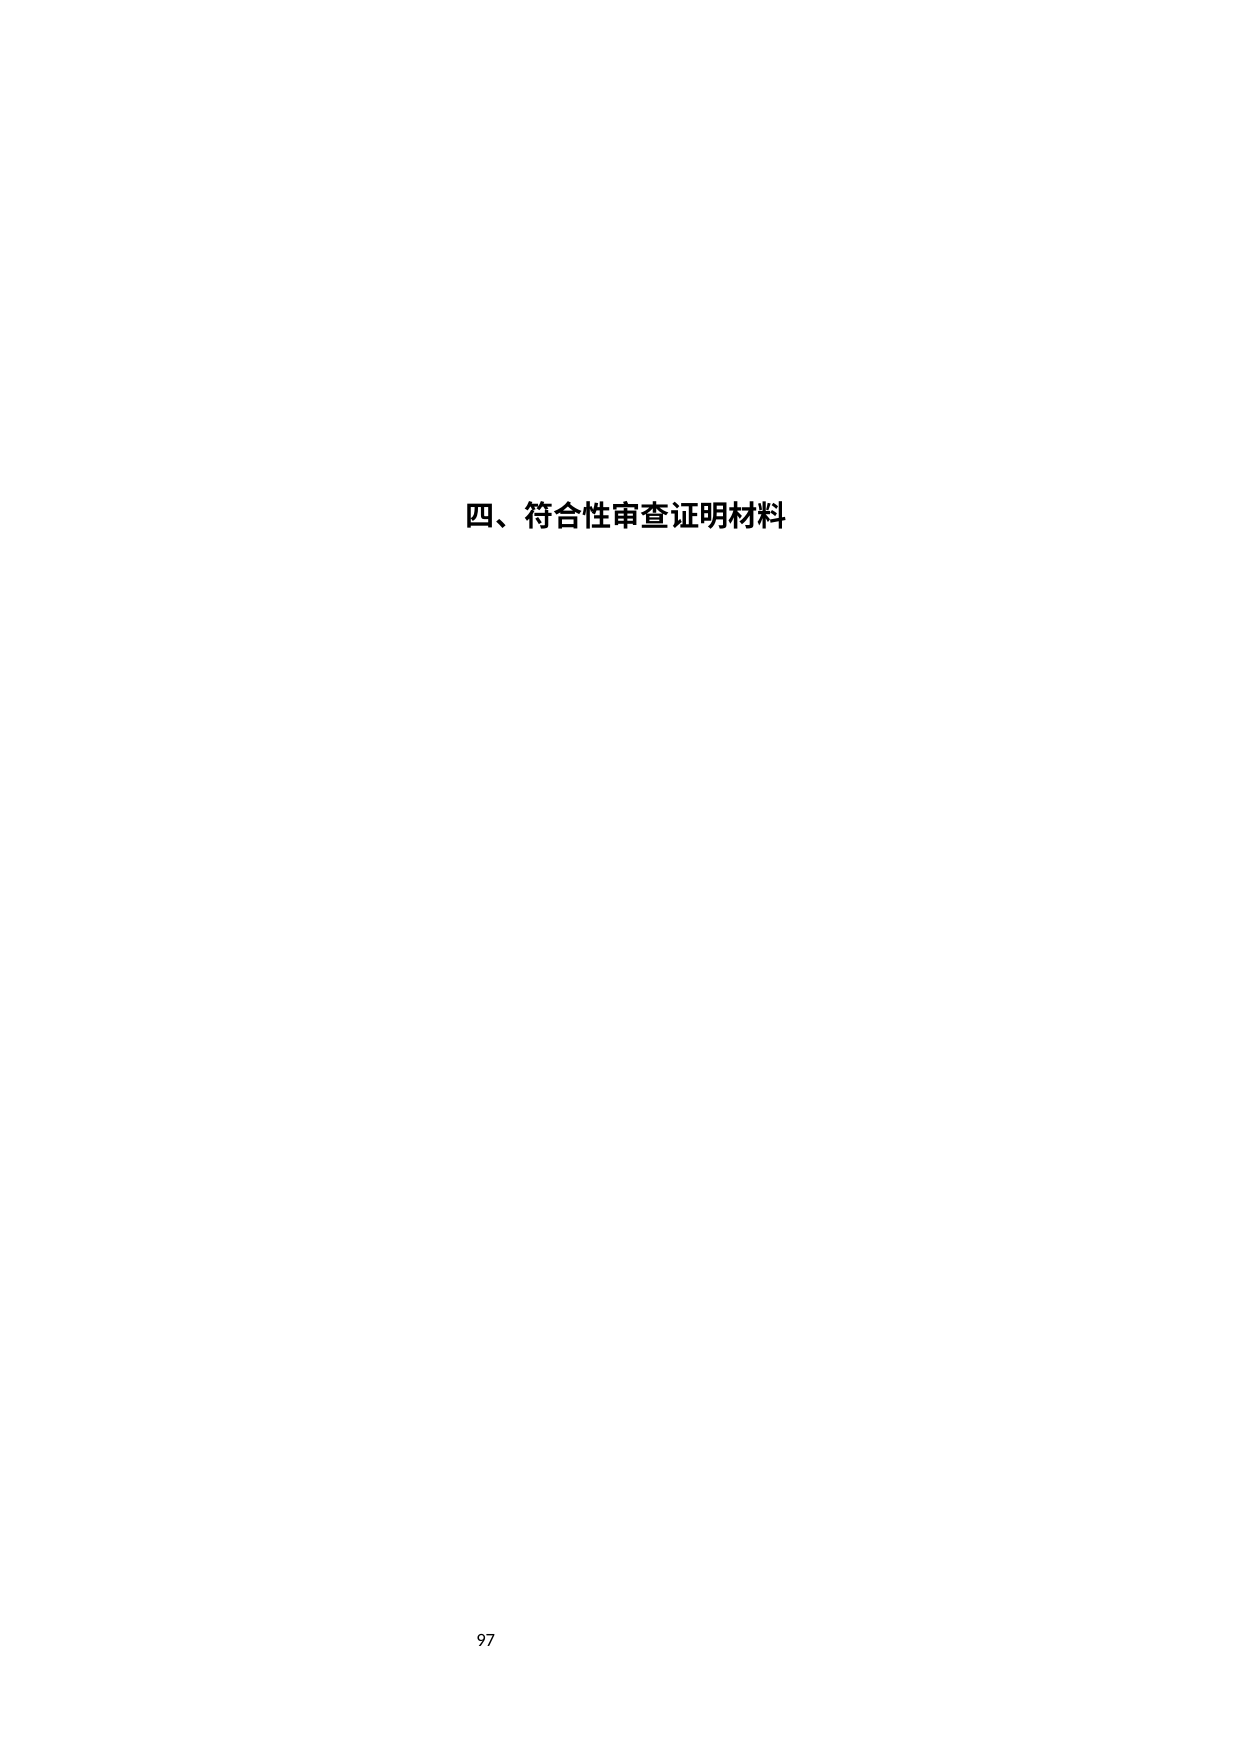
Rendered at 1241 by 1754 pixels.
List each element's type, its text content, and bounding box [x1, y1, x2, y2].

text 四、符合性审查证明材料 [165, 481, 1087, 546]
